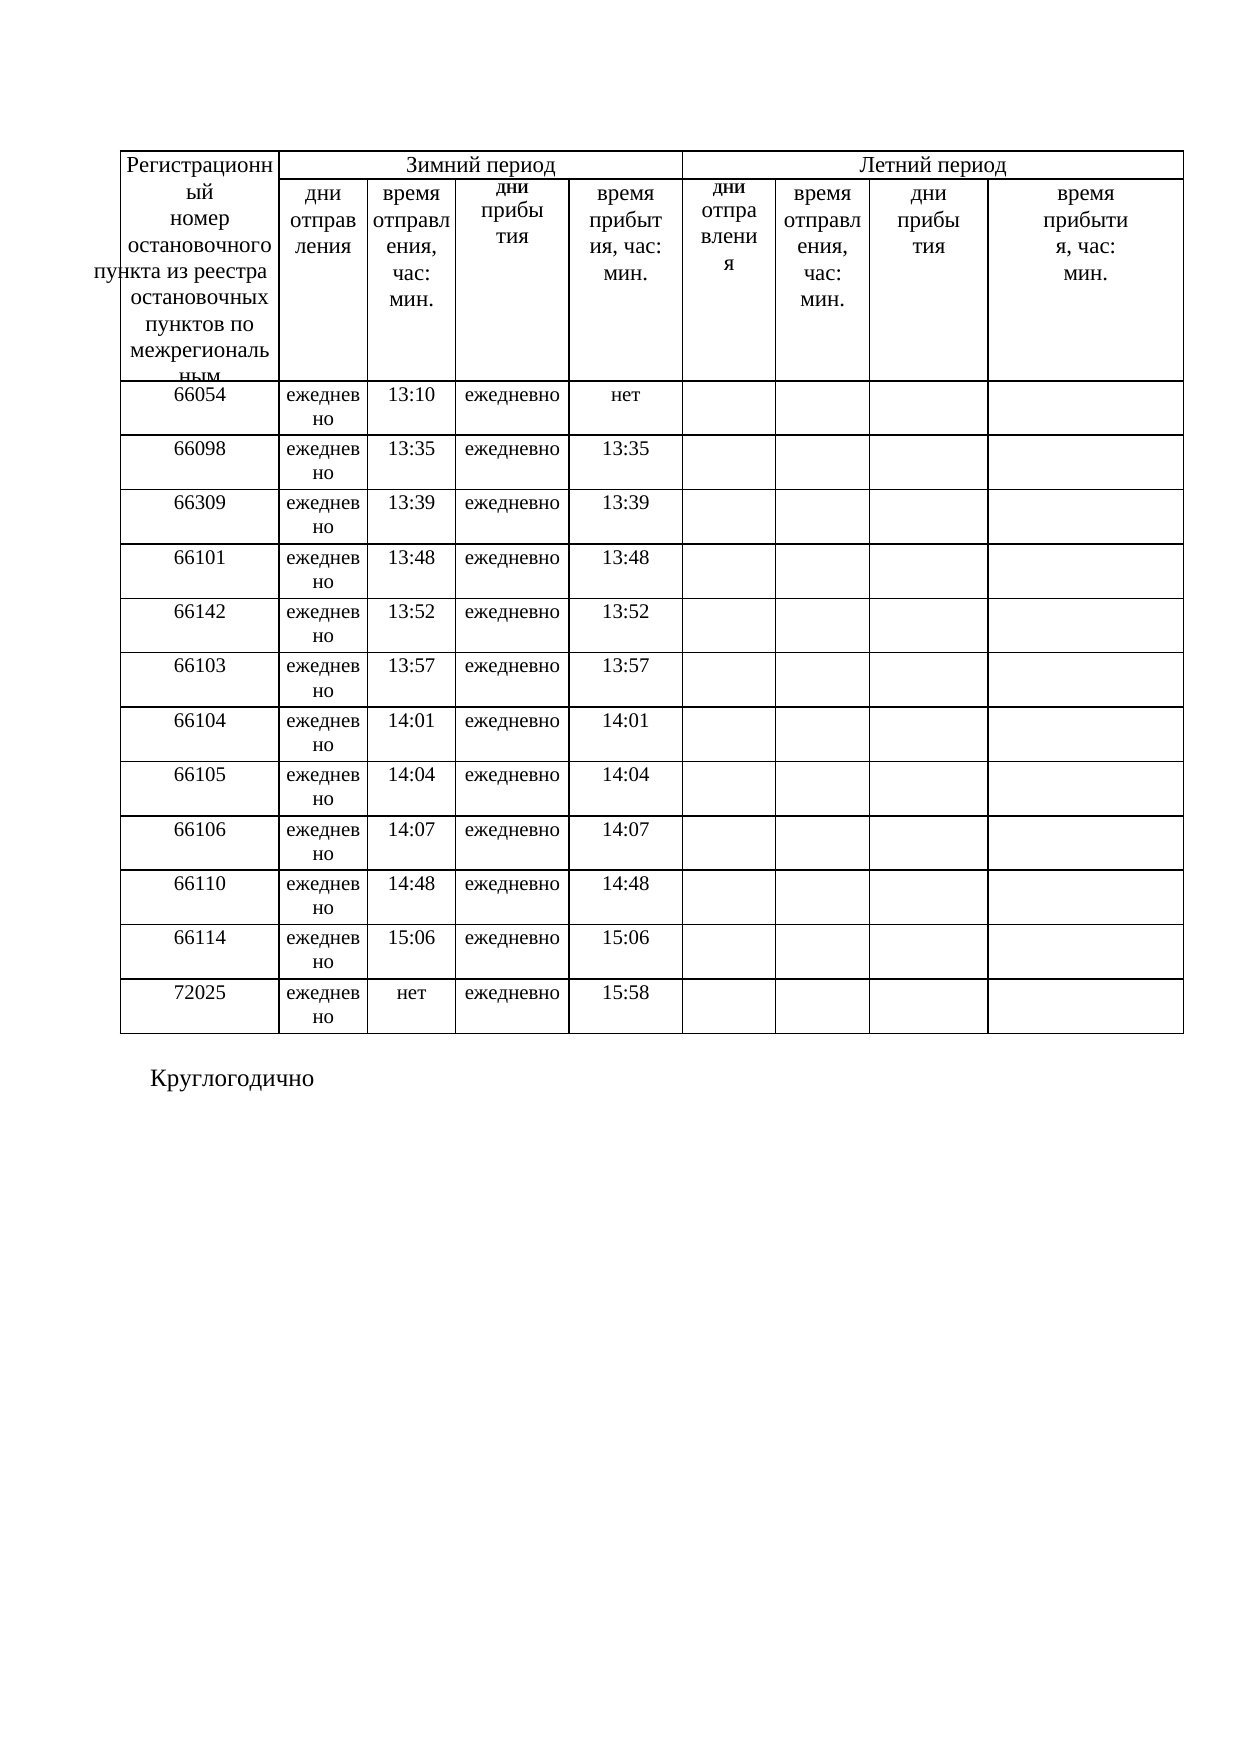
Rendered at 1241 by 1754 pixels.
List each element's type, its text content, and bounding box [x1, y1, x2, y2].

table_cell ежедневно [456, 599, 568, 652]
table_cell [776, 817, 869, 869]
table_header Зимний период [280, 152, 682, 178]
table_cell ежедневно [280, 817, 367, 869]
table_cell [776, 980, 869, 1032]
table_cell [776, 545, 869, 597]
table_cell [776, 436, 869, 489]
table_cell [989, 653, 1183, 706]
text Круглогодично [150, 1063, 1090, 1092]
table_cell [683, 436, 775, 489]
table_cell [776, 490, 869, 543]
table_cell ежедневно [280, 653, 367, 706]
table_cell ежедневно [456, 708, 568, 761]
table_cell [989, 708, 1183, 761]
table_cell [989, 599, 1183, 652]
table_cell ежедневно [456, 382, 568, 434]
table_cell 14:04 [368, 762, 455, 815]
table_cell 66104 [121, 708, 278, 761]
table_cell ежедневно [456, 490, 568, 543]
table_cell [683, 490, 775, 543]
table_cell 14:07 [368, 817, 455, 869]
table_cell 13:39 [368, 490, 455, 543]
table_cell ежедневно [456, 653, 568, 706]
table_cell ежедневно [456, 980, 568, 1032]
table_cell 14:01 [368, 708, 455, 761]
table_cell 66114 [121, 925, 278, 978]
table_cell [989, 490, 1183, 543]
table_cell 15:58 [570, 980, 682, 1032]
table_cell нет [570, 382, 682, 434]
table_cell [870, 545, 987, 597]
table_cell [870, 708, 987, 761]
table_cell 14:48 [570, 871, 682, 924]
table_cell 66101 [121, 545, 278, 597]
table_cell ежедневно [456, 817, 568, 869]
table_cell время прибыт ия, час: мин. [570, 180, 682, 380]
table_cell [989, 980, 1183, 1032]
table_cell 13:52 [368, 599, 455, 652]
table_cell 66098 [121, 436, 278, 489]
table_cell 13:57 [570, 653, 682, 706]
table_cell ежедневно [280, 382, 367, 434]
table_cell 13:57 [368, 653, 455, 706]
table_cell [776, 925, 869, 978]
table_cell [683, 925, 775, 978]
table_cell [776, 653, 869, 706]
table_cell [683, 980, 775, 1032]
table_cell дни отправ ления [280, 180, 367, 380]
table_cell 13:48 [368, 545, 455, 597]
table_cell ежедневно [456, 871, 568, 924]
table_cell 66103 [121, 653, 278, 706]
table_cell [683, 545, 775, 597]
table_cell ежедневно [280, 545, 367, 597]
table_cell [870, 436, 987, 489]
table_cell ежедневно [280, 599, 367, 652]
table_cell 14:01 [570, 708, 682, 761]
table_cell дни прибы тия [870, 180, 987, 380]
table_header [121, 152, 278, 380]
table_cell 13:35 [368, 436, 455, 489]
table_cell [683, 871, 775, 924]
table_cell [683, 762, 775, 815]
table_cell ежедневно [456, 545, 568, 597]
table_cell [989, 762, 1183, 815]
table_cell [989, 545, 1183, 597]
table_cell 66142 [121, 599, 278, 652]
table_cell ежедневно [280, 436, 367, 489]
table_cell [870, 817, 987, 869]
table_cell 66309 [121, 490, 278, 543]
table_cell [870, 490, 987, 543]
table_cell 14:07 [570, 817, 682, 869]
table_cell [776, 762, 869, 815]
table_cell [776, 382, 869, 434]
table_cell ежедневно [280, 708, 367, 761]
table_cell [776, 708, 869, 761]
table_cell ежедневно [456, 436, 568, 489]
table_cell ежедневно [456, 762, 568, 815]
table_cell [870, 653, 987, 706]
table_cell 13:52 [570, 599, 682, 652]
table_cell ежедневно [280, 762, 367, 815]
table_cell [870, 762, 987, 815]
table_cell ежедневно [280, 980, 367, 1032]
table_cell 13:48 [570, 545, 682, 597]
table_cell [683, 708, 775, 761]
table_cell [683, 599, 775, 652]
table_cell 66054 [121, 382, 278, 434]
table_cell [683, 653, 775, 706]
table_cell 72025 [121, 980, 278, 1032]
table_cell время отправл ения, час: мин. [776, 180, 869, 380]
table_cell [683, 382, 775, 434]
table_cell [989, 382, 1183, 434]
table_cell [989, 871, 1183, 924]
table_cell ежедневно [280, 871, 367, 924]
table_cell 66110 [121, 871, 278, 924]
table_cell нет [368, 980, 455, 1032]
table_cell [870, 980, 987, 1032]
table_cell ежедневно [456, 925, 568, 978]
table_cell [870, 599, 987, 652]
table_cell 15:06 [570, 925, 682, 978]
table_cell 13:10 [368, 382, 455, 434]
table_cell время отправл ения, час: мин. [368, 180, 455, 380]
table_cell [683, 817, 775, 869]
table_cell [776, 871, 869, 924]
table_cell ДНИ прибы тия [456, 180, 568, 380]
table_cell [776, 599, 869, 652]
table_cell 13:35 [570, 436, 682, 489]
table_cell ежедневно [280, 925, 367, 978]
table_cell [989, 817, 1183, 869]
table_cell [870, 871, 987, 924]
table_cell время прибыти я, час: мин. [989, 180, 1183, 380]
table_cell 15:06 [368, 925, 455, 978]
table_cell ежедневно [280, 490, 367, 543]
table_cell [989, 436, 1183, 489]
table_cell 14:04 [570, 762, 682, 815]
table_cell ДНИ отпра влени я [683, 180, 775, 380]
table_cell [870, 382, 987, 434]
table_cell 14:48 [368, 871, 455, 924]
table_cell 13:39 [570, 490, 682, 543]
table_cell 66105 [121, 762, 278, 815]
table_header Летний период [683, 152, 1183, 178]
table_cell [989, 925, 1183, 978]
table_cell [870, 925, 987, 978]
table_cell 66106 [121, 817, 278, 869]
